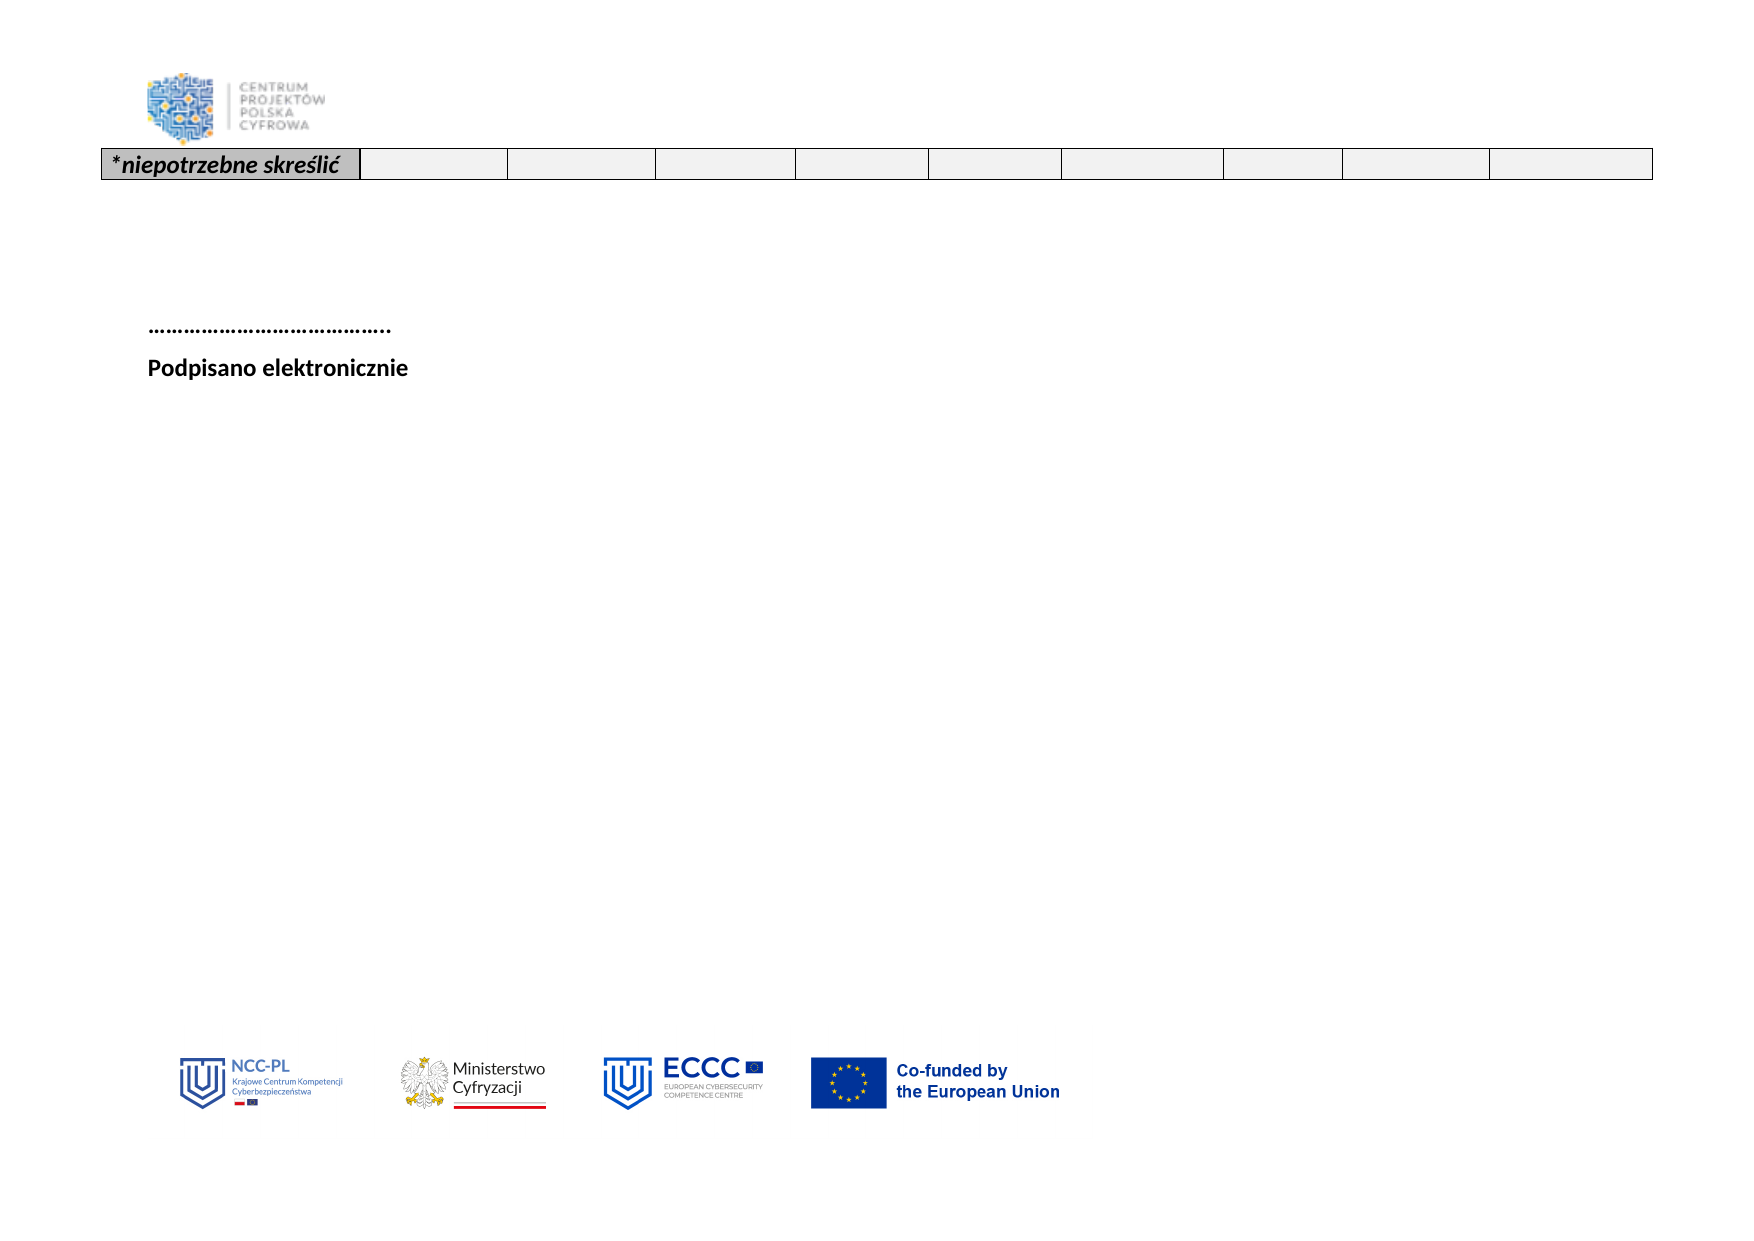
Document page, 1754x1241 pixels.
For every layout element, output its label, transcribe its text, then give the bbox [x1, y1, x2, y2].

table_cell [361, 149, 507, 179]
picture [147, 73, 325, 146]
picture [147, 1025, 1093, 1139]
table_cell [1343, 149, 1489, 179]
table_cell [1062, 149, 1223, 179]
text Podpisano elektronicznie [148, 352, 1606, 383]
table_cell [1490, 149, 1652, 179]
text ………………………………….. [148, 309, 1606, 340]
table_cell [796, 149, 928, 179]
table_cell [1224, 149, 1342, 179]
table_cell [656, 149, 795, 179]
table_cell [929, 149, 1061, 179]
table_cell [508, 149, 655, 179]
